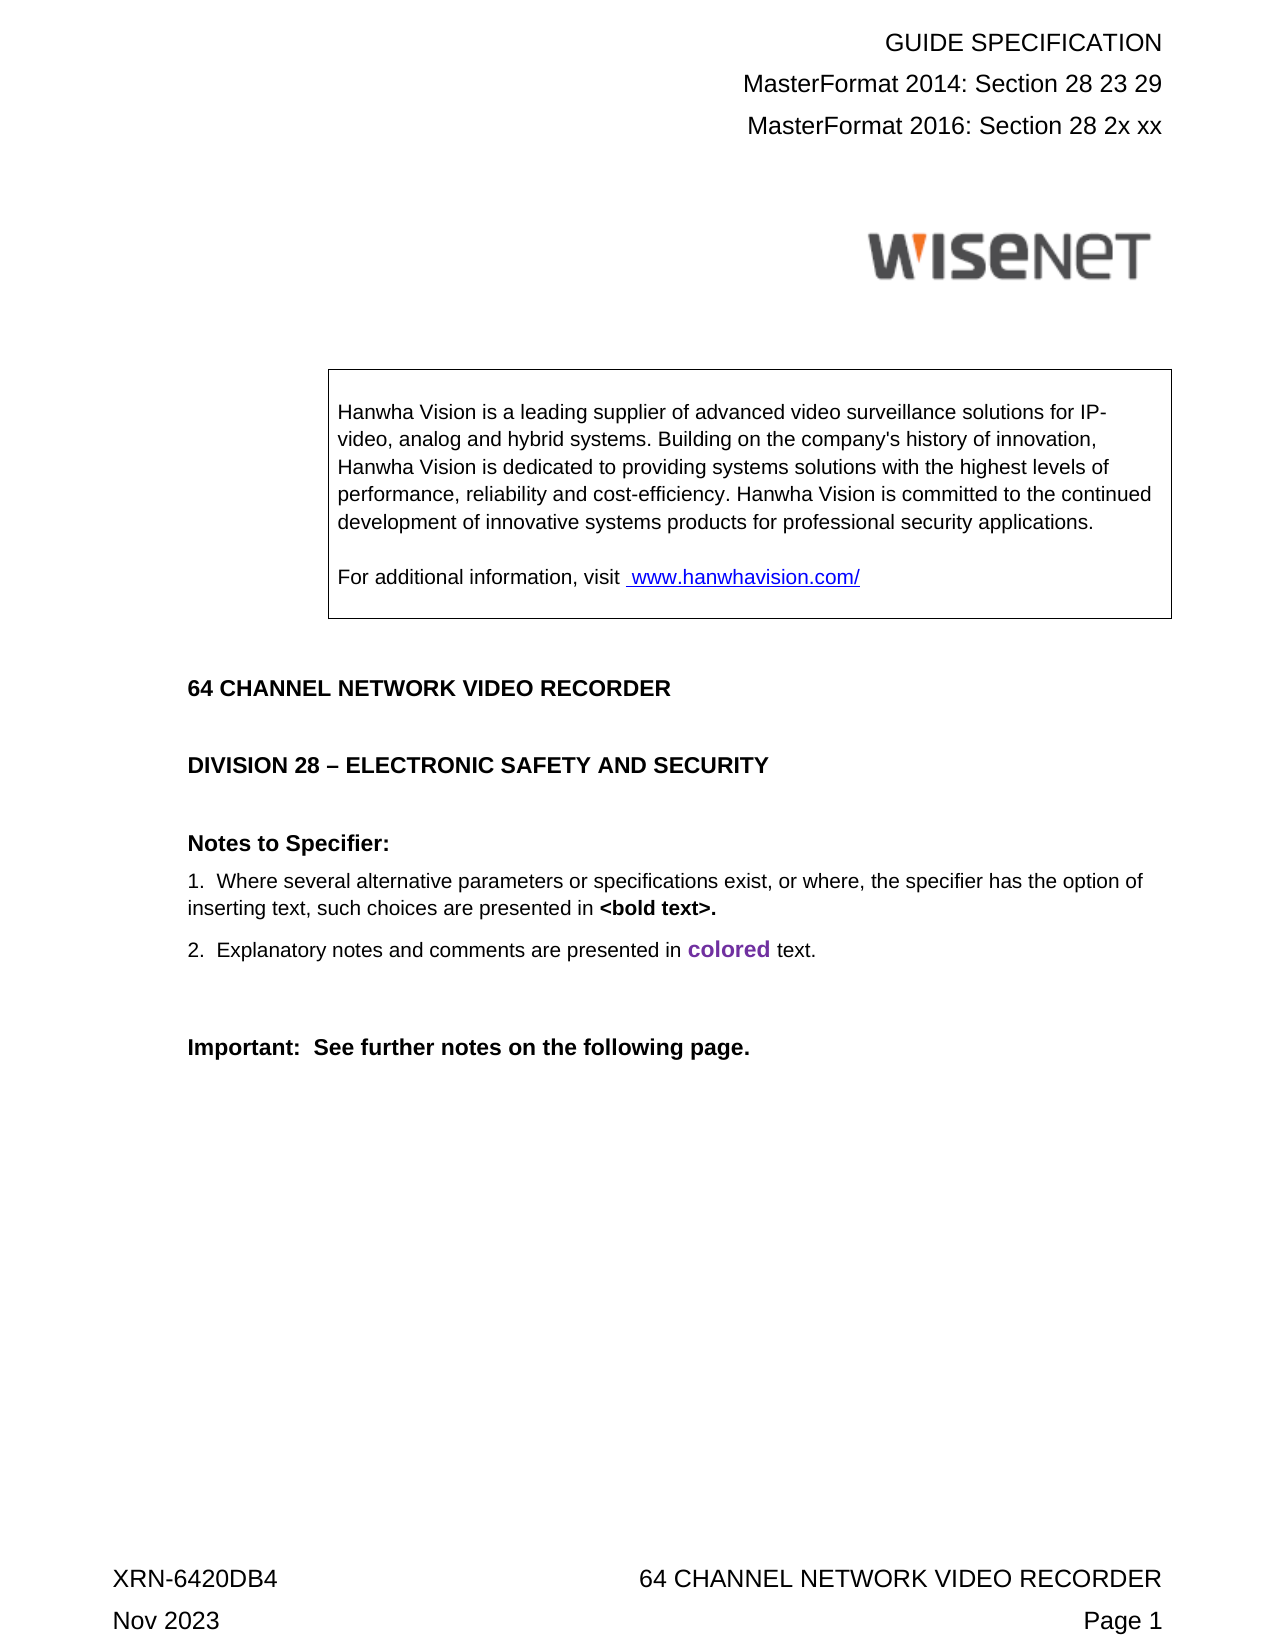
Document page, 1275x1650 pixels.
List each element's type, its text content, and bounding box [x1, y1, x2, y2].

text Important: See further notes on the following page. [187, 1034, 1162, 1061]
text 2. Explanatory notes and comments are presented in colored text. [187, 936, 1162, 962]
text 1. Where several alternative parameters or specifications exist, or where, the specifier has the option of inserting text, such choices are presented in <bold text>. [187, 869, 1162, 920]
text For additional information, visit www.hanwhavision.com/ [329, 561, 1171, 588]
text 64 CHANNEL NETWORK VIDEO RECORDER [112, 675, 1162, 702]
picture [859, 217, 1163, 296]
text Notes to Specifier: [112, 830, 1162, 856]
text DIVISION 28 – ELECTRONIC SAFETY AND SECURITY [112, 752, 1162, 778]
text Hanwha Vision is a leading supplier of advanced video surveillance solutions for IP-video, analog and hybrid systems. Building on the company's history of innovation, Hanwha Vision is dedicated to providing systems solutions with the highest levels of performance, reliability and cost-efficiency. Hanwha Vision is committed to the continued development of innovative systems products for professional security applications. [329, 396, 1171, 533]
